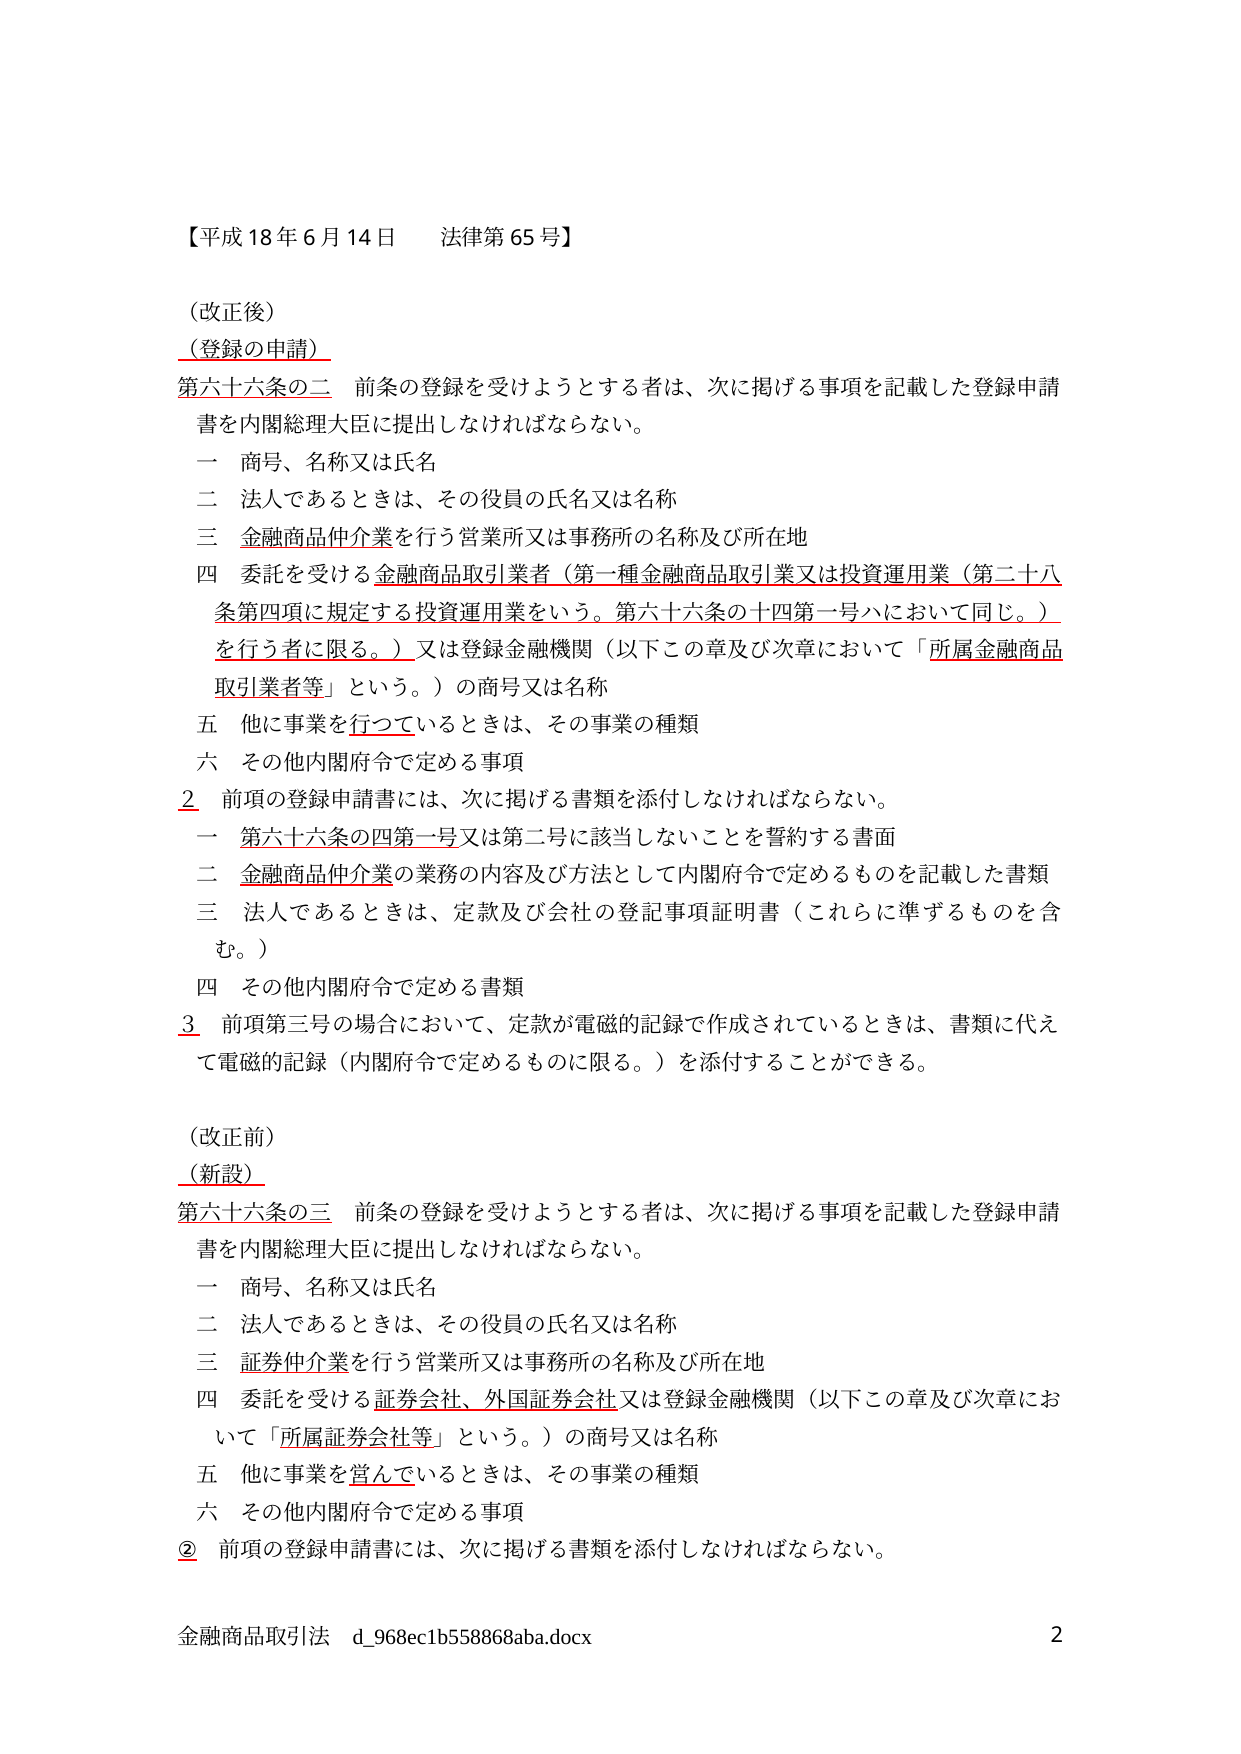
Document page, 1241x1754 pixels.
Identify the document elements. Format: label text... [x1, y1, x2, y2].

text 一 商号、名称又は氏名 [196, 1267, 1063, 1304]
text 三 法人であるときは、定款及び会社の登記事項証明書（これらに準ずるものを含む。） [196, 892, 1063, 967]
text 四 その他内閣府令で定める書類 [196, 967, 1063, 1004]
text 【平成18年6月14日 法律第65号】 [177, 217, 1063, 254]
text 二 法人であるときは、その役員の氏名又は名称 [196, 479, 1063, 517]
text 一 商号、名称又は氏名 [196, 442, 1063, 479]
text （新設） [177, 1154, 1063, 1192]
text 二 法人であるときは、その役員の氏名又は名称 [196, 1304, 1063, 1342]
text ② 前項の登録申請書には、次に掲げる書類を添付しなければならない。 [177, 1529, 1063, 1567]
text 四 委託を受ける証券会社、外国証券会社又は登録金融機関（以下この章及び次章において「所属証券会社等」という。）の商号又は名称 [196, 1379, 1063, 1454]
text 三 証券仲介業を行う営業所又は事務所の名称及び所在地 [196, 1342, 1063, 1379]
text 二 金融商品仲介業の業務の内容及び方法として内閣府令で定めるものを記載した書類 [196, 854, 1063, 892]
text ３ 前項第三号の場合において、定款が電磁的記録で作成されているときは、書類に代えて電磁的記録（内閣府令で定めるものに限る。）を添付することができる。 [177, 1004, 1063, 1079]
text （登録の申請） [177, 329, 1063, 367]
text 一 第六十六条の四第一号又は第二号に該当しないことを誓約する書面 [196, 817, 1063, 854]
text （改正前） [177, 1117, 1063, 1154]
text ２ 前項の登録申請書には、次に掲げる書類を添付しなければならない。 [177, 779, 1063, 817]
text 三 金融商品仲介業を行う営業所又は事務所の名称及び所在地 [196, 517, 1063, 554]
text 四 委託を受ける金融商品取引業者（第一種金融商品取引業又は投資運用業（第二十八条第四項に規定する投資運用業をいう。第六十六条の十四第一号ハにおいて同じ。）を行う者に限る。）又は登録金融機関（以下この章及び次章において「所属金融商品取引業者等」という。）の商号又は名称 [196, 554, 1063, 704]
text 第六十六条の二 前条の登録を受けようとする者は、次に掲げる事項を記載した登録申請書を内閣総理大臣に提出しなければならない。 [177, 367, 1063, 442]
text 五 他に事業を営んでいるときは、その事業の種類 [196, 1454, 1063, 1492]
text 六 その他内閣府令で定める事項 [196, 742, 1063, 779]
text （改正後） [177, 292, 1063, 329]
text 六 その他内閣府令で定める事項 [196, 1492, 1063, 1529]
text 五 他に事業を行つているときは、その事業の種類 [196, 704, 1063, 742]
text 第六十六条の三 前条の登録を受けようとする者は、次に掲げる事項を記載した登録申請書を内閣総理大臣に提出しなければならない。 [177, 1192, 1063, 1267]
